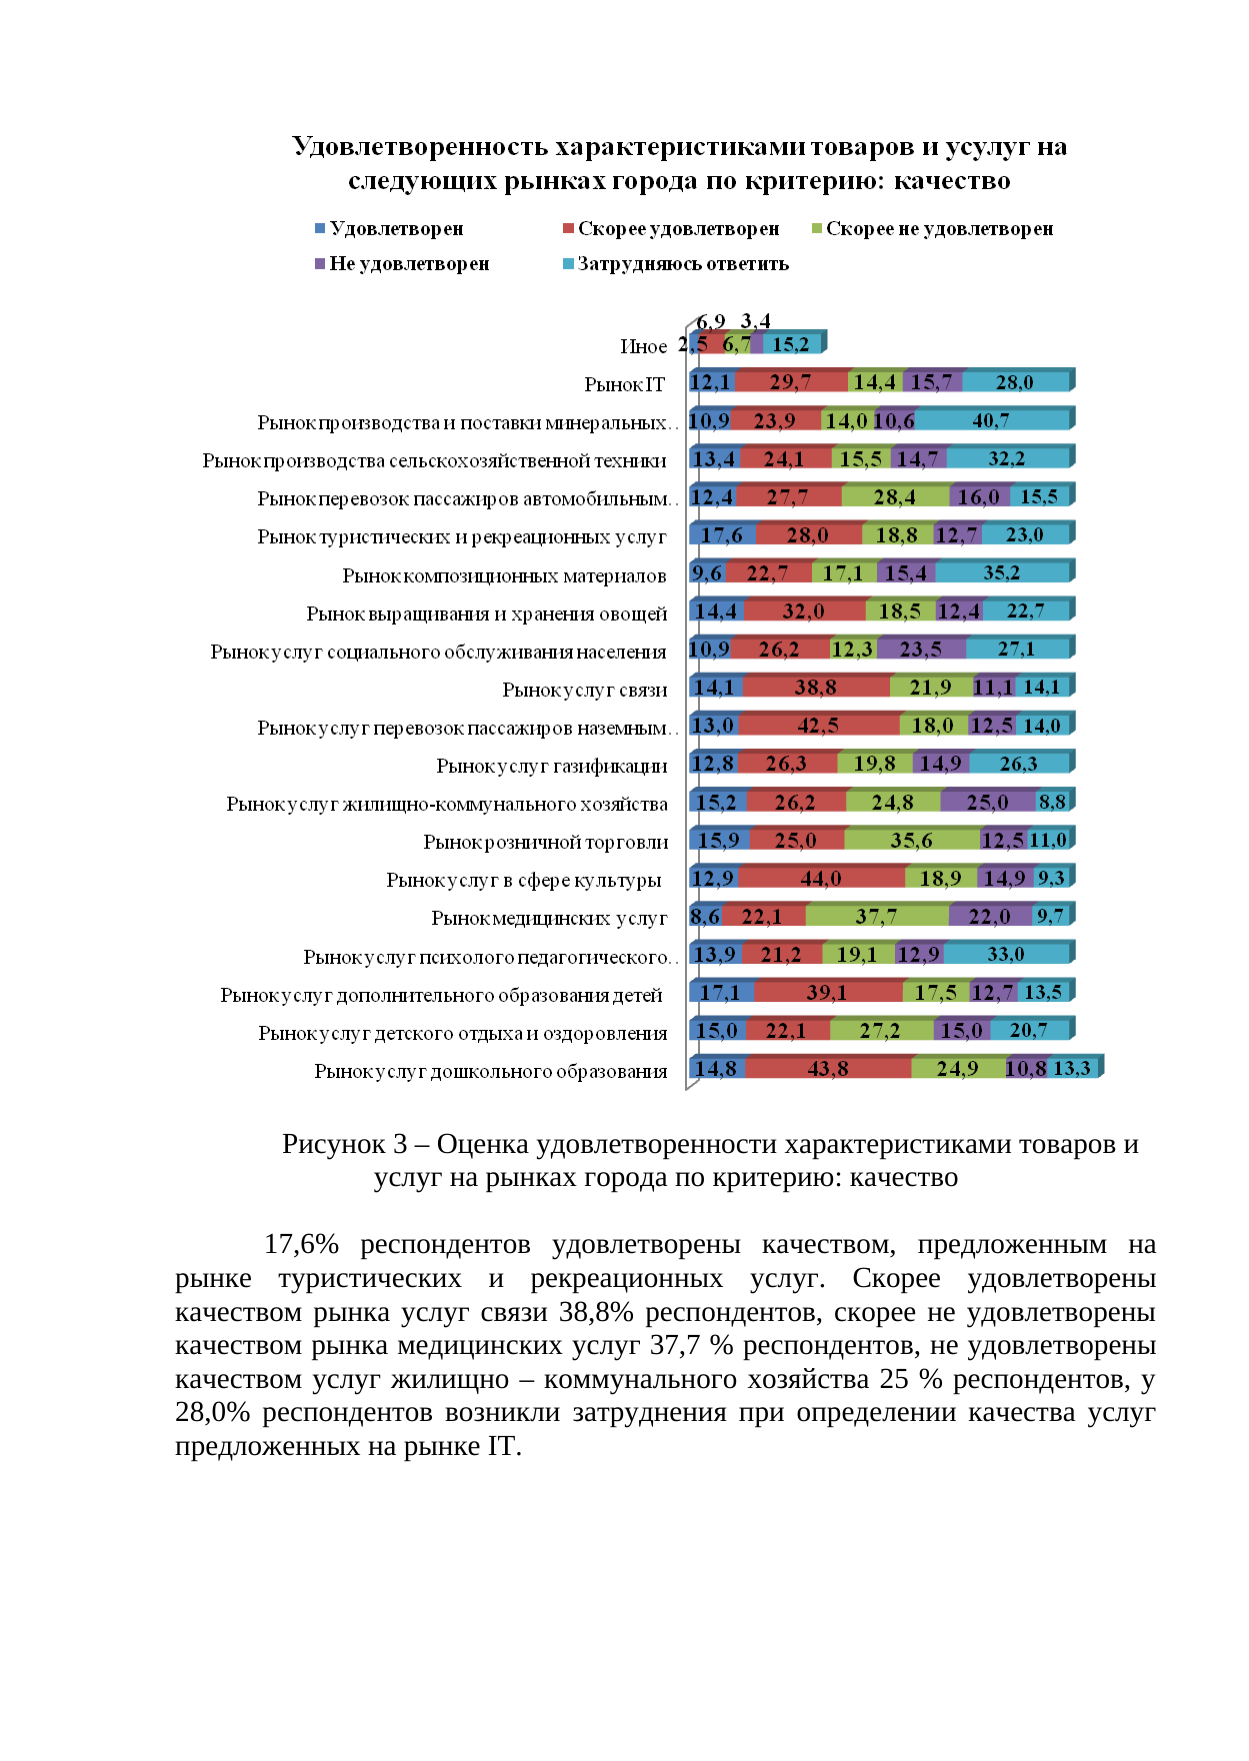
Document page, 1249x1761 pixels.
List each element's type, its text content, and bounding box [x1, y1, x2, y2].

text Рисунок 3 – Оценка удовлетворенности характеристиками товаров и услуг на рынках города по критерию: качество [175, 1126, 1157, 1193]
picture [175, 112, 1185, 1126]
text 17,6% респондентов удовлетворены качеством, предложенным на рынке туристических и рекреационных услуг. Скорее удовлетворены качеством рынка услуг связи 38,8% респондентов, скорее не удовлетворены качеством рынка медицинских услуг 37,7 % респондентов, не удовлетворены качеством услуг жилищно – коммунального хозяйства 25 % респондентов, у 28,0% респондентов возникли затруднения при определении качества услуг предложенных на рынке IT. [175, 1227, 1157, 1461]
